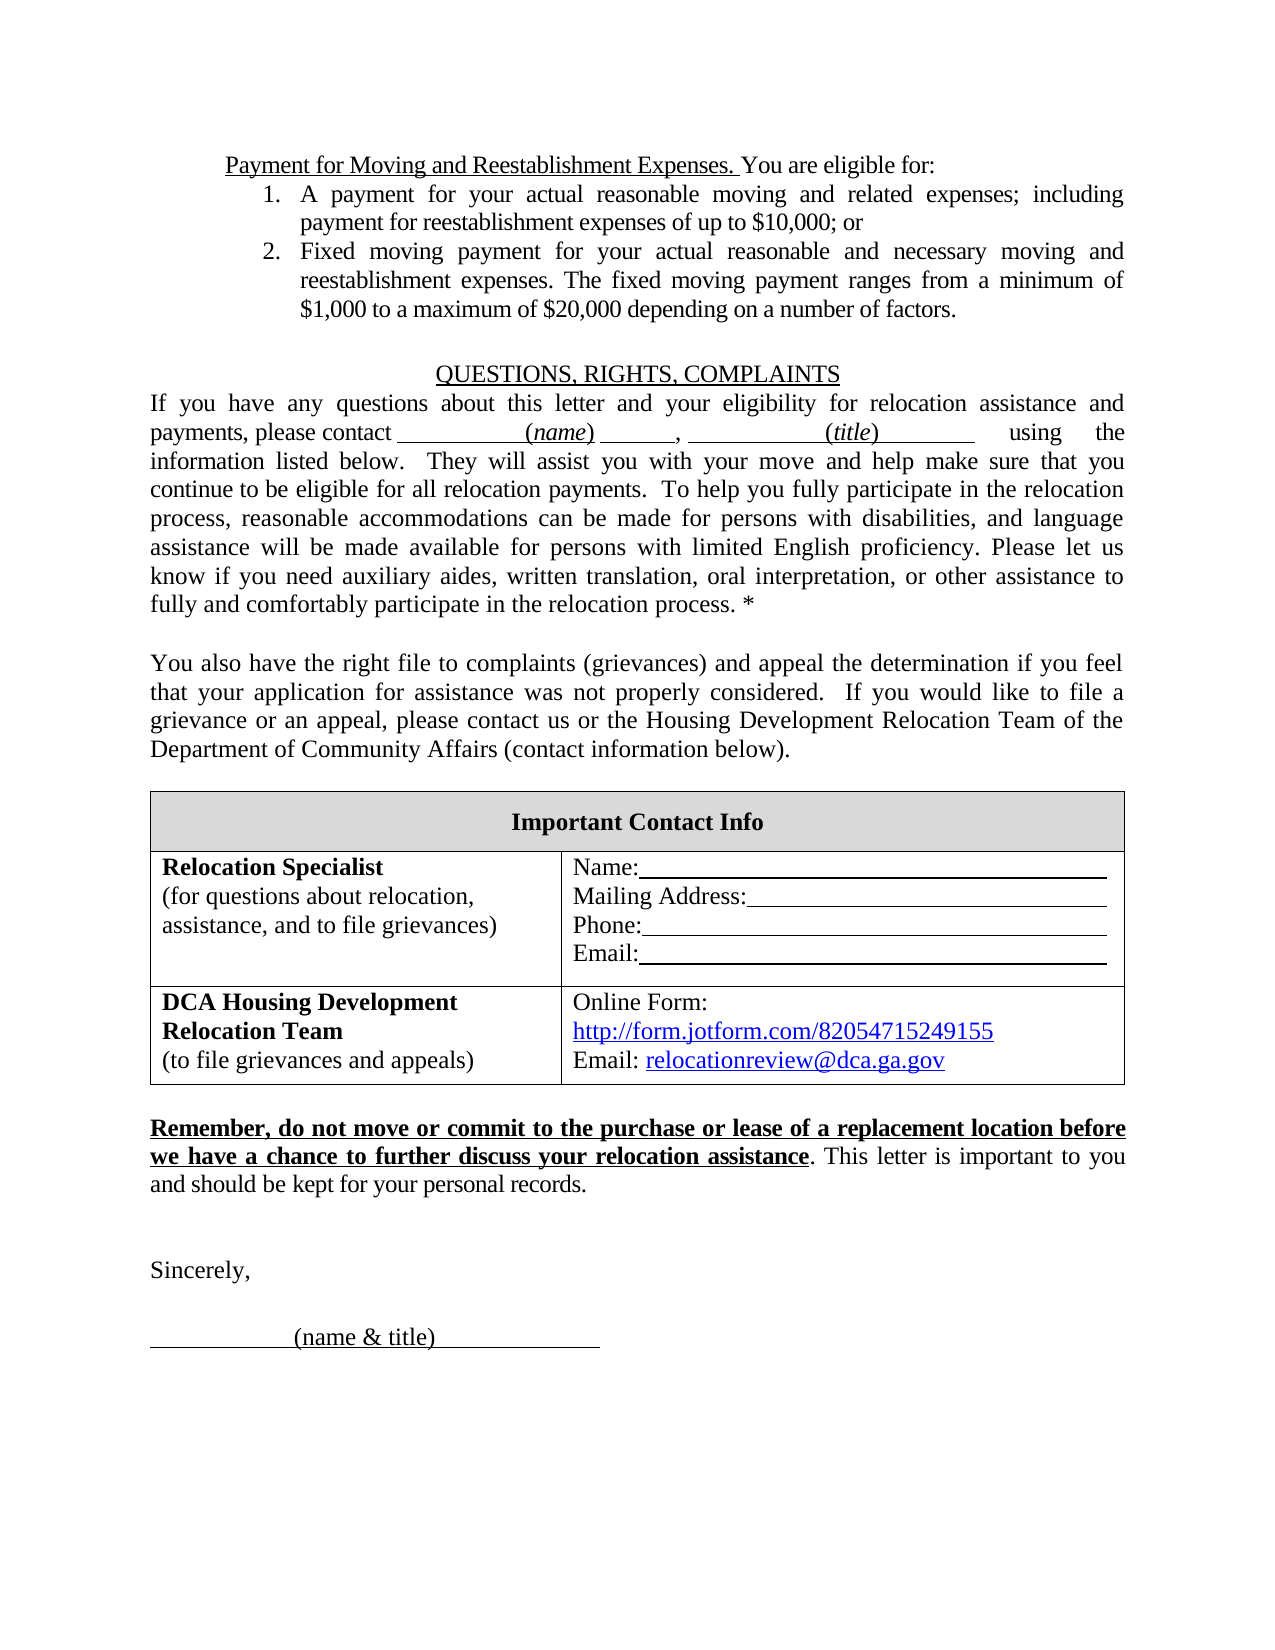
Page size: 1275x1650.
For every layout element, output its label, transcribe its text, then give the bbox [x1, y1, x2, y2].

text (name & title) [150, 1322, 1125, 1351]
list A payment for your actual reasonable moving and related expenses; including payment for reestablishment expenses of up to $10,000; or [262, 179, 1125, 236]
table_header Important Contact Info [151, 792, 1124, 851]
table_cell Name: Mailing Address: Phone: Email: [562, 852, 1124, 986]
text You also have the right file to complaints (grievances) and appeal the determination if you feel that your application for assistance was not properly considered. If you would like to file a grievance or an appeal, please contact us or the Housing Development Relocation Team of the Department of Community Affairs (contact information below). [150, 648, 1125, 763]
table_cell Online Form: http://form.jotform.com/82054715249155 Email: relocationreview@dca.ga.gov [562, 987, 1124, 1084]
text Payment for Moving and Reestablishment Expenses. You are eligible for: [225, 150, 1125, 179]
text Sincerely, [150, 1255, 1055, 1284]
table_cell DCA Housing Development Relocation Team (to file grievances and appeals) [151, 987, 561, 1084]
table_cell Relocation Specialist (for questions about relocation, assistance, and to file grievances) [151, 852, 561, 986]
text Remember, do not move or commit to the purchase or lease of a replacement location before we have a chance to further discuss your relocation assistance. This letter is important to you and should be kept for your personal records. [150, 1139, 1126, 1198]
text Remember, do not move or commit to the purchase or lease of a replacement location before we have a chance to further discuss your relocation assistance. This letter is important to you and should be kept for your personal records. [150, 1113, 1126, 1138]
list Fixed moving payment for your actual reasonable and necessary moving and reestablishment expenses. The fixed moving payment ranges from a minimum of $1,000 to a maximum of $20,000 depending on a number of factors. [262, 236, 1125, 322]
text If you have any questions about this letter and your eligibility for relocation assistance and payments, please contact (name) , (title) using the information listed below. They will assist you with your move and help make sure that you continue to be eligible for all relocation payments. To help you fully participate in the relocation process, reasonable accommodations can be made for persons with disabilities, and language assistance will be made available for persons with limited English proficiency. Please let us know if you need auxiliary aides, written translation, oral interpretation, or other assistance to fully and comfortably participate in the relocation process. * [150, 388, 1125, 618]
text QUESTIONS, RIGHTS, COMPLAINTS [150, 359, 1126, 388]
